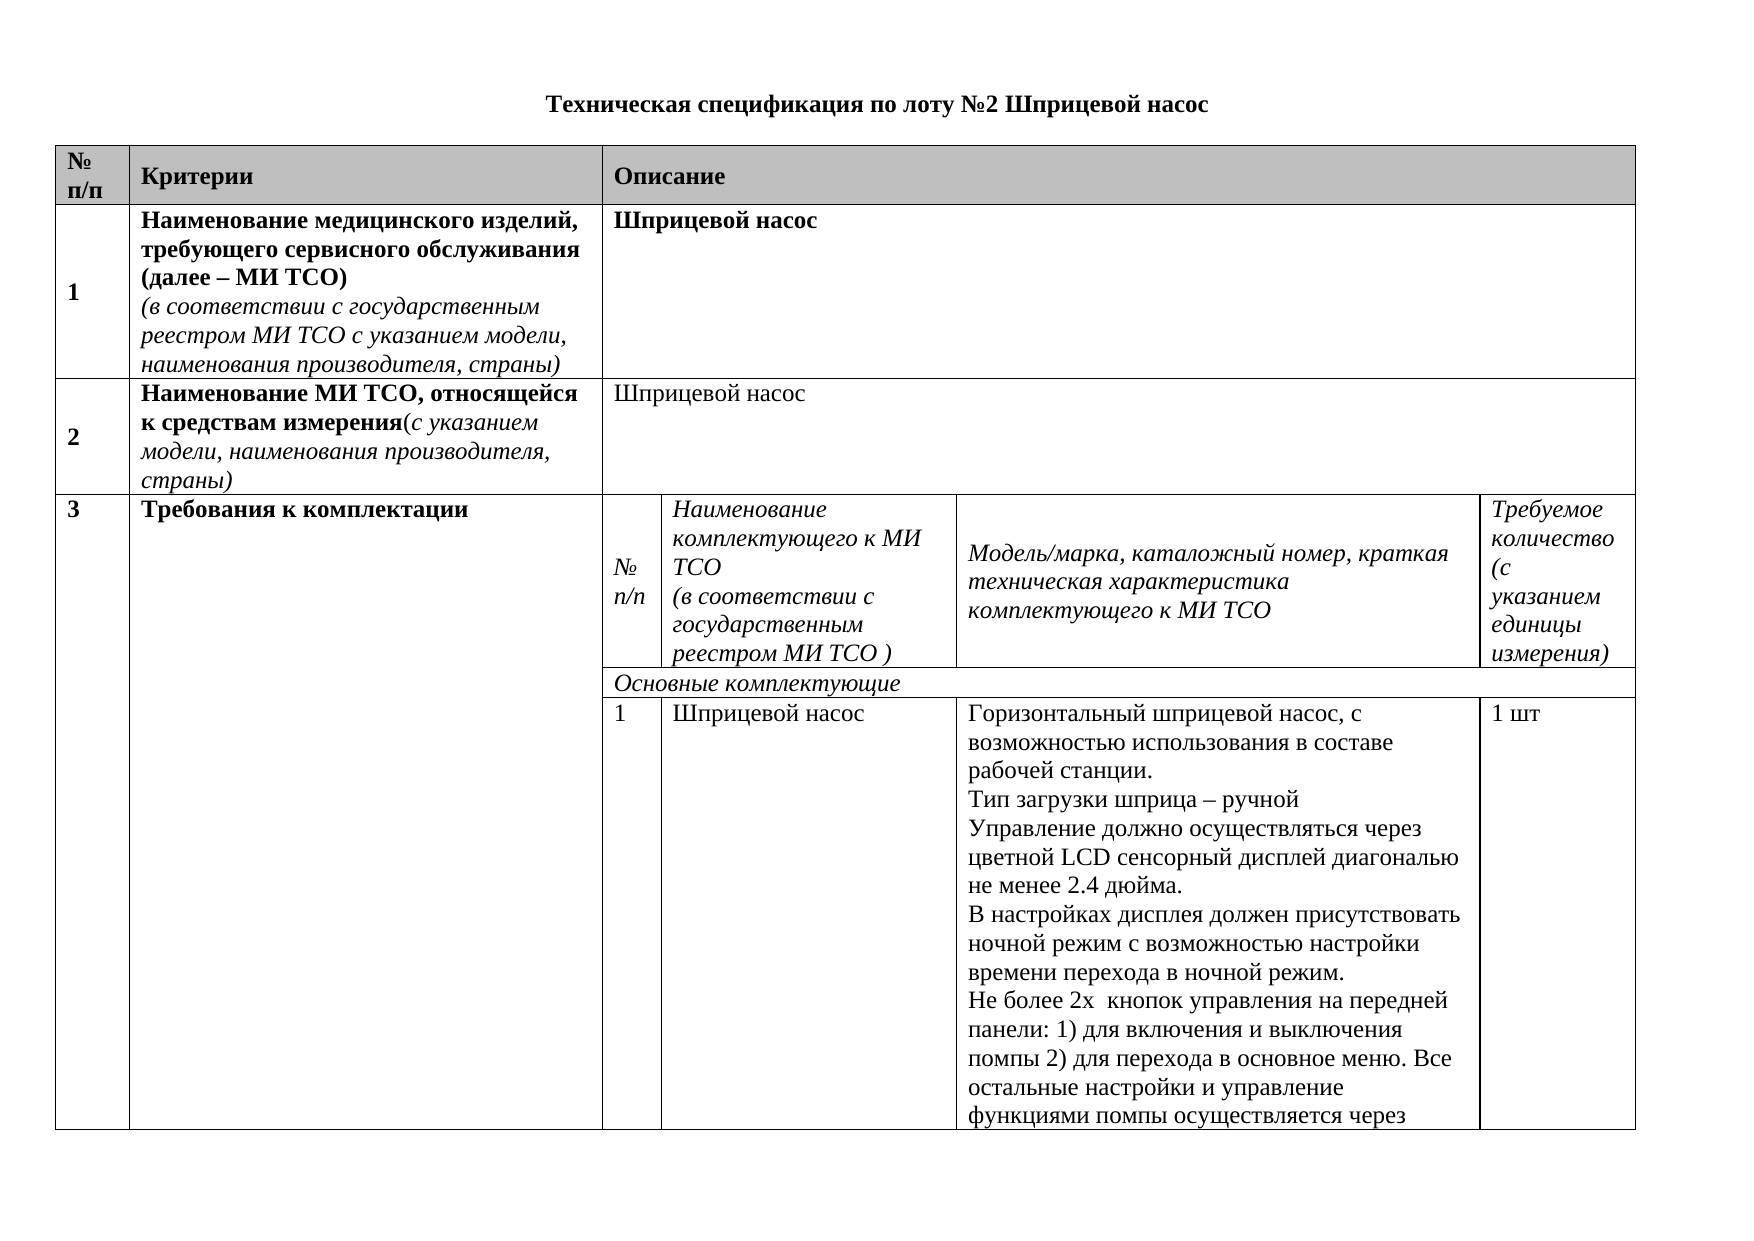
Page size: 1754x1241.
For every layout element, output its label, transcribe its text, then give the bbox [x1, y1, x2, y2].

table_cell Наименование медицинского изделий, требующего сервисного обслуживания (далее – МИ ТСО) (в соответствии с государственным реестром МИ ТСО с указанием модели, наименования производителя, страны) [130, 205, 602, 377]
table_cell Шприцевой насос [662, 698, 956, 1129]
table_cell Требуемое количество (с указанием единицы измерения) [1481, 495, 1635, 667]
table_cell Шприцевой насос [603, 205, 1635, 377]
table_header № п/п [56, 146, 129, 204]
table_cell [957, 698, 1479, 1129]
table_cell 1 [603, 698, 661, 1129]
text Техническая спецификация по лоту №2 Шприцевой насос [118, 89, 1636, 117]
table_cell Наименование комплектующего к МИ ТСО (в соответствии с государственным реестром МИ ТСО ) [662, 495, 956, 667]
table_cell Шприцевой насос [603, 379, 1635, 493]
table_cell Требования к комплектации [130, 495, 602, 1129]
table_cell Основные комплектующие [603, 668, 1635, 697]
table_cell Наименование МИ ТСО, относящейся к средствам измерения(с указанием модели, наименования производителя, страны) [130, 379, 602, 493]
table_cell № п/п [603, 495, 661, 667]
table_cell 2 [56, 379, 129, 493]
table_header Описание [603, 146, 1635, 204]
table_cell 1 [56, 205, 129, 377]
table_cell Модель/марка, каталожный номер, краткая техническая характеристика комплектующего к МИ ТСО [957, 495, 1479, 667]
table_header Критерии [130, 146, 602, 204]
table_cell 1 шт [1481, 698, 1635, 1129]
table_cell 3 [56, 495, 129, 1129]
